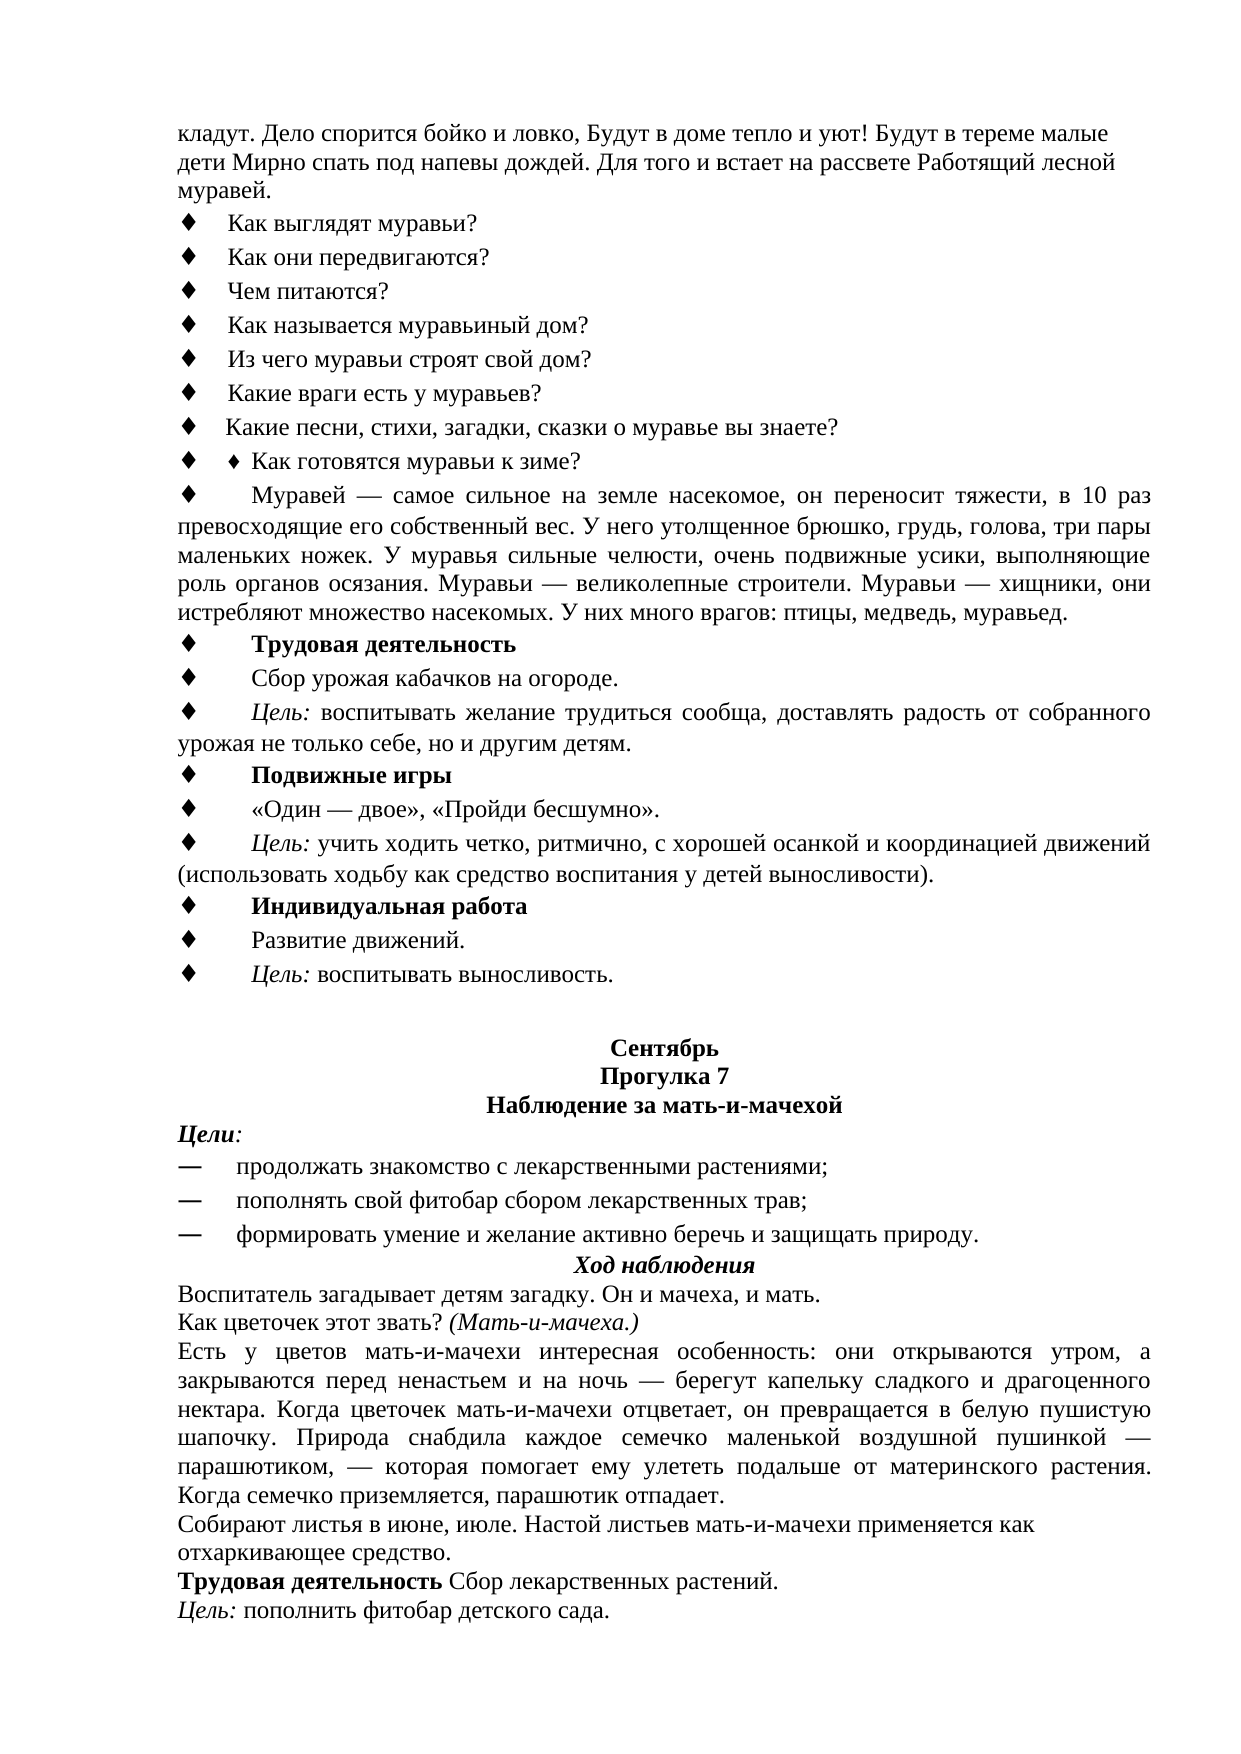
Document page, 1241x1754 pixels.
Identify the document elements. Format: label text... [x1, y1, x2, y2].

text Есть у цветов мать-и-мачехи интересная особенность: они открываются утром, а закрываются перед ненастьем и на ночь — берегут капельку сладкого и драгоценного нектара. Когда цветочек мать-и-мачехи отцветает, он превращается в белую пушистую шапочку. Природа снабдила каждое семечко маленькой воздушной пушинкой — парашютиком, — которая помогает ему улететь подальше от материнского растения. Когда семечко приземляется, парашютик отпадает. [177, 1336, 1152, 1509]
text Сентябрь [177, 1033, 1152, 1061]
list Какие песни, стихи, загадки, сказки о муравье вы знаете? [177, 409, 1152, 443]
list Индивидуальная работа [177, 888, 1152, 922]
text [177, 118, 1152, 204]
list Муравей — самое сильное на земле насекомое, он переносит тяжести, в 10 раз превосходящие его собственный вес. У него утолщенное брюшко, грудь, голова, три пары маленьких ножек. У муравья сильные челюсти, очень подвижные усики, выполняющие роль органов осязания. Муравьи — великолепные строители. Муравьи — хищники, они истребляют множество насекомых. У них много врагов: птицы, медведь, муравьед. [177, 477, 1152, 626]
text Цели: [177, 1119, 1152, 1148]
list Как они передвигаются? [177, 238, 1152, 272]
list продолжать знакомство с лекарственными растениями; [177, 1148, 1152, 1182]
list Как называется муравьиный дом? [177, 307, 1152, 341]
list Цель: воспитывать желание трудиться сообща, доставлять радость от собранного урожая не только себе, но и другим детям. [177, 694, 1152, 757]
list Цель: учить ходить четко, ритмично, с хорошей осанкой и координацией движений (использовать ходьбу как средство воспитания у детей выносливости). [177, 825, 1152, 888]
list Трудовая деятельность [177, 626, 1152, 660]
list формировать умение и желание активно беречь и защищать природу. [177, 1216, 1152, 1250]
text Как цветочек этот звать? (Мать-и-мачеха.) [177, 1307, 1152, 1336]
list ♦ Как готовятся муравьи к зиме? [177, 443, 1152, 477]
text Наблюдение за мать-и-мачехой [177, 1090, 1152, 1119]
list Цель: воспитывать выносливость. [177, 956, 1152, 990]
text Прогулка 7 [177, 1061, 1152, 1090]
list Сбор урожая кабачков на огороде. [177, 660, 1152, 694]
list Какие враги есть у муравьев? [177, 375, 1152, 409]
list Развитие движений. [177, 922, 1152, 956]
text Собирают листья в июне, июле. Настой листьев мать-и-мачехи применяется как отхаркивающее средство. [177, 1509, 1152, 1566]
text Воспитатель загадывает детям загадку. Он и мачеха, и мать. [177, 1279, 1152, 1307]
list Из чего муравьи строят свой дом? [177, 341, 1152, 375]
list Чем питаются? [177, 272, 1152, 307]
text Ход наблюдения [177, 1250, 1152, 1279]
text Цель: пополнить фитобар детского сада. [177, 1595, 1152, 1624]
list пополнять свой фитобар сбором лекарственных трав; [177, 1182, 1152, 1216]
list «Один — двое», «Пройди бесшумно». [177, 791, 1152, 825]
list Как выглядят муравьи? [177, 204, 1152, 238]
list Подвижные игры [177, 757, 1152, 791]
text Трудовая деятельность Сбор лекарственных растений. [177, 1566, 1152, 1595]
